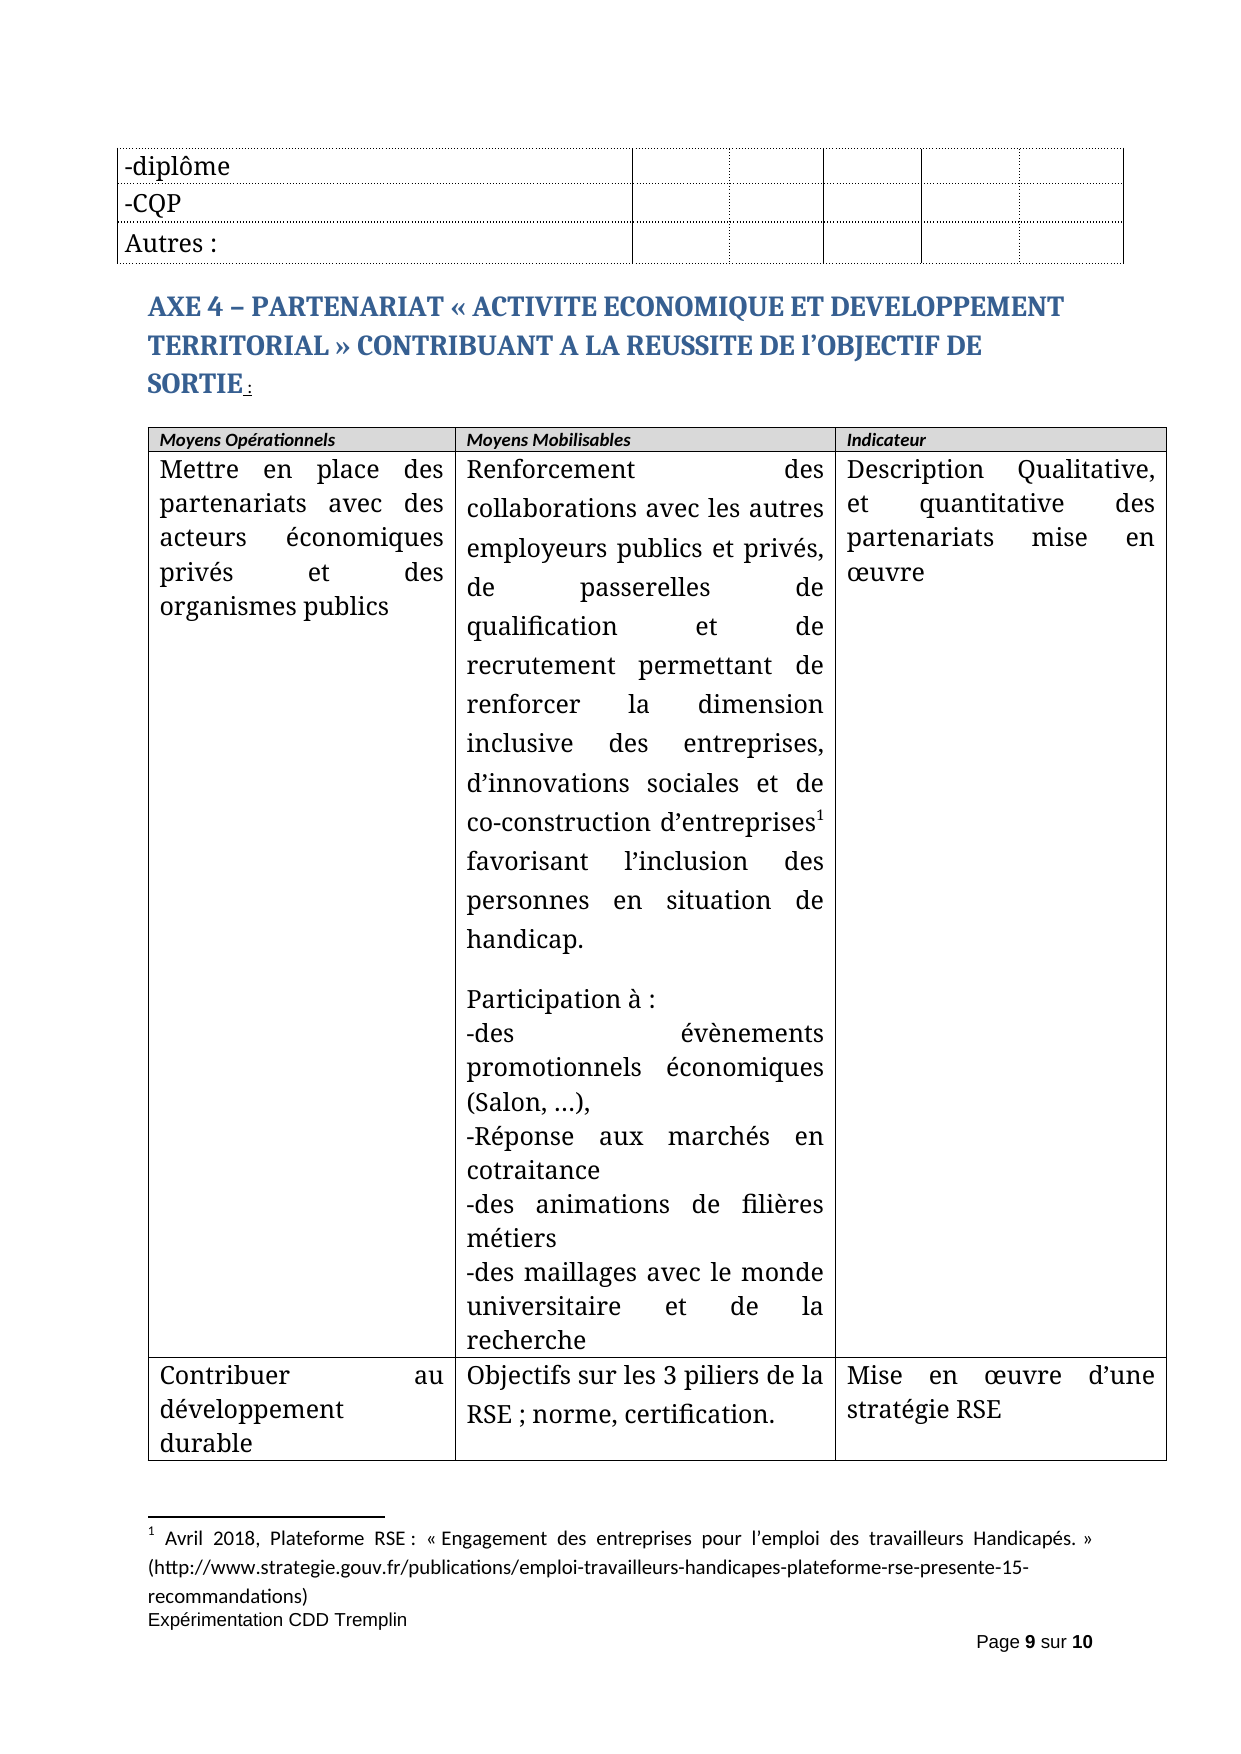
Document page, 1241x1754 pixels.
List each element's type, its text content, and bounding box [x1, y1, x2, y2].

table_cell Mettre en place des partenariats avec des acteurs économiques privés et des organismes publics [149, 452, 455, 1357]
table_cell Renforcement des collaborations avec les autres employeurs publics et privés, de passerelles de qualification et de recrutement permettant de renforcer la dimension inclusive des entreprises, d’innovations sociales et de co-construction d’entreprises favorisant l’inclusion des personnes en situation de handicap. Participation à : -des évènements promotionnels économiques (Salon, …), -Réponse aux marchés en cotraitance -des animations de filières métiers -des maillages avec le monde universitaire et de la recherche [456, 452, 835, 1357]
table_header Indicateur [836, 428, 1166, 451]
table_cell [729, 148, 823, 183]
table_cell Mise en œuvre d’une stratégie RSE [836, 1358, 1166, 1460]
table_cell [633, 148, 729, 183]
table_cell [729, 183, 823, 221]
table_cell [1020, 148, 1123, 183]
table_cell [1020, 221, 1123, 263]
table_header Moyens Mobilisables [456, 428, 835, 451]
table_cell Objectifs sur les 3 piliers de la RSE ; norme, certification. [456, 1358, 835, 1460]
table_cell [922, 183, 1020, 221]
table_cell [1020, 183, 1123, 221]
table_cell [633, 221, 729, 263]
table_cell Contribuer au développement durable [149, 1358, 455, 1460]
table_cell Description Qualitative, et quantitative des partenariats mise en œuvre [836, 452, 1166, 1357]
table_cell [824, 183, 921, 221]
table_cell [824, 221, 921, 263]
table_cell -CQP [118, 183, 632, 221]
table_cell Autres : [118, 221, 632, 263]
table_cell [922, 148, 1020, 183]
table_cell [729, 221, 823, 263]
text AXE 4 – PARTENARIAT « ACTIVITE ECONOMIQUE ET DEVELOPPEMENT TERRITORIAL » CONTRIBUANT A LA REUSSITE DE l’OBJECTIF DE SORTIE : [148, 291, 1093, 401]
table_cell -diplôme [118, 148, 632, 183]
table_cell [922, 221, 1020, 263]
table_cell [633, 183, 729, 221]
table_cell [824, 148, 921, 183]
table_header Moyens Opérationnels [149, 428, 455, 451]
